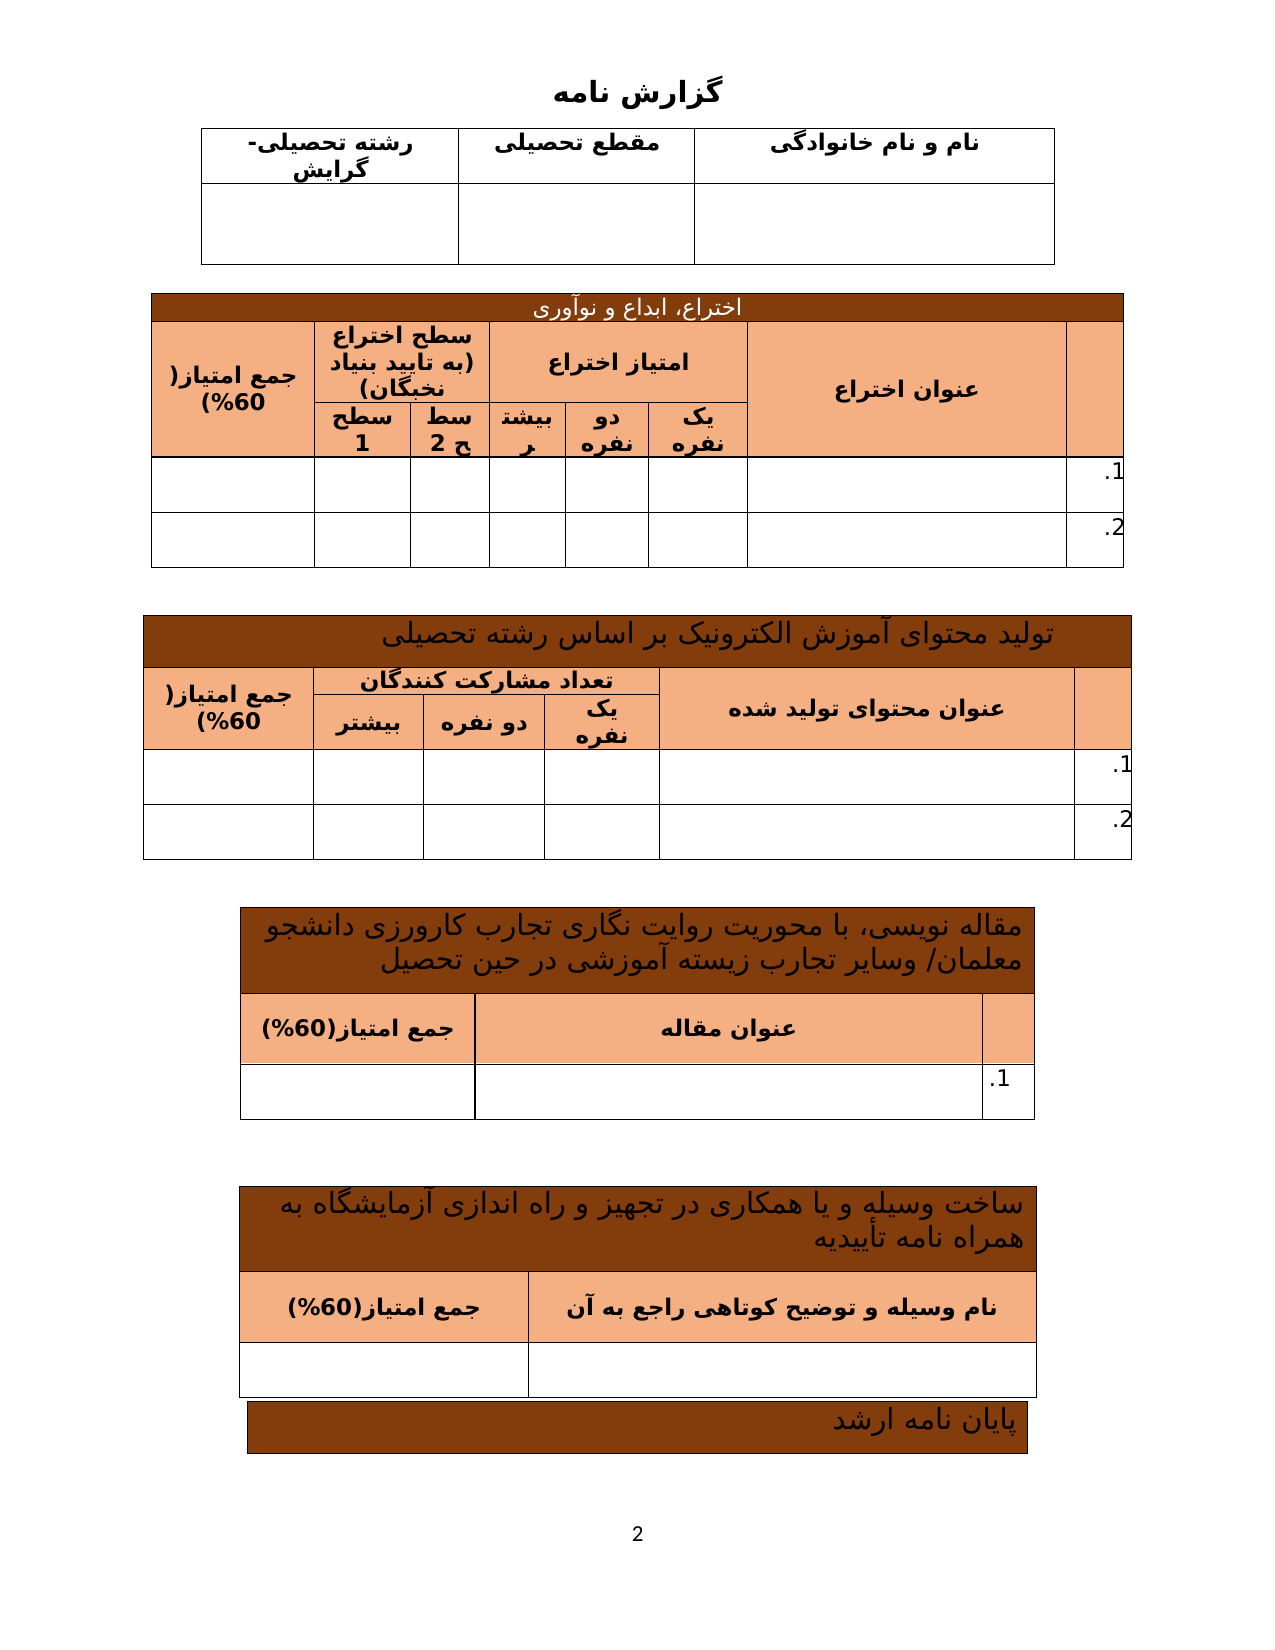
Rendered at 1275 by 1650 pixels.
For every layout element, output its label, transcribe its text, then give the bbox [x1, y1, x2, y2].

table_cell [411, 513, 489, 567]
table_cell [144, 805, 313, 859]
table_cell [983, 994, 1034, 1063]
table_cell [490, 513, 565, 567]
table_cell بیشتر [490, 403, 565, 456]
table_header مقاله نویسی، با محوریت روایت نگاری تجارب کارورزی دانشجو معلمان/ وسایر تجارب زیسته آموزشی در حین تحصیل [241, 908, 1034, 993]
table_cell [1075, 750, 1131, 804]
table_cell یک نفره [649, 403, 747, 456]
table_cell [566, 458, 648, 512]
table_cell یک نفره [545, 695, 659, 749]
table_cell تعداد مشارکت کنندگان [314, 668, 659, 694]
table_cell [152, 513, 314, 567]
table_cell سطح اختراع (به تایید بنیاد نخبگان) [315, 322, 489, 402]
table_cell [748, 513, 1066, 567]
table_cell دو نفره [424, 695, 544, 749]
table_cell جمع امتیاز(60%) [144, 668, 313, 749]
table_cell [240, 1343, 528, 1397]
table_cell [424, 805, 544, 859]
table_cell [660, 750, 1074, 804]
table_header پایان نامه ارشد [248, 1402, 1027, 1453]
table_cell عنوان اختراع [748, 322, 1066, 456]
table_cell نام وسیله و توضیح کوتاهی راجع به آن [529, 1272, 1036, 1342]
table_cell [476, 1065, 982, 1119]
table_cell [983, 1065, 1034, 1119]
table_cell امتیاز اختراع [490, 322, 747, 402]
table_cell [1075, 668, 1131, 749]
table_cell جمع امتیاز(60%) [152, 322, 314, 456]
table_cell سطح 1 [315, 403, 410, 456]
table_cell [529, 1343, 1036, 1397]
table_cell [314, 750, 423, 804]
table_cell [1067, 458, 1123, 512]
table_cell جمع امتیاز(60%) [241, 994, 474, 1063]
table_cell [144, 750, 313, 804]
table_cell عنوان مقاله [476, 994, 982, 1063]
table_cell [490, 458, 565, 512]
table_cell [424, 750, 544, 804]
table_cell [315, 513, 410, 567]
table_cell [649, 458, 747, 512]
table_header ساخت وسیله و یا همکاری در تجهیز و راه اندازی آزمایشگاه به همراه نامه تأییدیه [240, 1187, 1036, 1271]
table_cell [545, 805, 659, 859]
table_cell [315, 458, 410, 512]
table_cell [660, 805, 1074, 859]
table_cell [1067, 322, 1123, 456]
table_cell سطح 2 [411, 403, 489, 456]
table_cell [152, 458, 314, 512]
table_cell بیشتر [314, 695, 423, 749]
table_cell عنوان محتوای تولید شده [660, 668, 1074, 749]
table_cell [314, 805, 423, 859]
table_cell [748, 458, 1066, 512]
table_cell جمع امتیاز(60%) [240, 1272, 528, 1342]
table_cell [241, 1065, 474, 1119]
table_cell دو نفره [566, 403, 648, 456]
table_cell [649, 513, 747, 567]
table_header تولید محتوای آموزش الکترونیک بر اساس رشته تحصیلی [144, 616, 1131, 667]
table_header اختراع، ابداع و نوآوری [152, 294, 1123, 321]
table_cell [1075, 805, 1131, 859]
table_cell [566, 513, 648, 567]
table_cell [1067, 513, 1123, 567]
table_cell [545, 750, 659, 804]
table_cell [411, 458, 489, 512]
